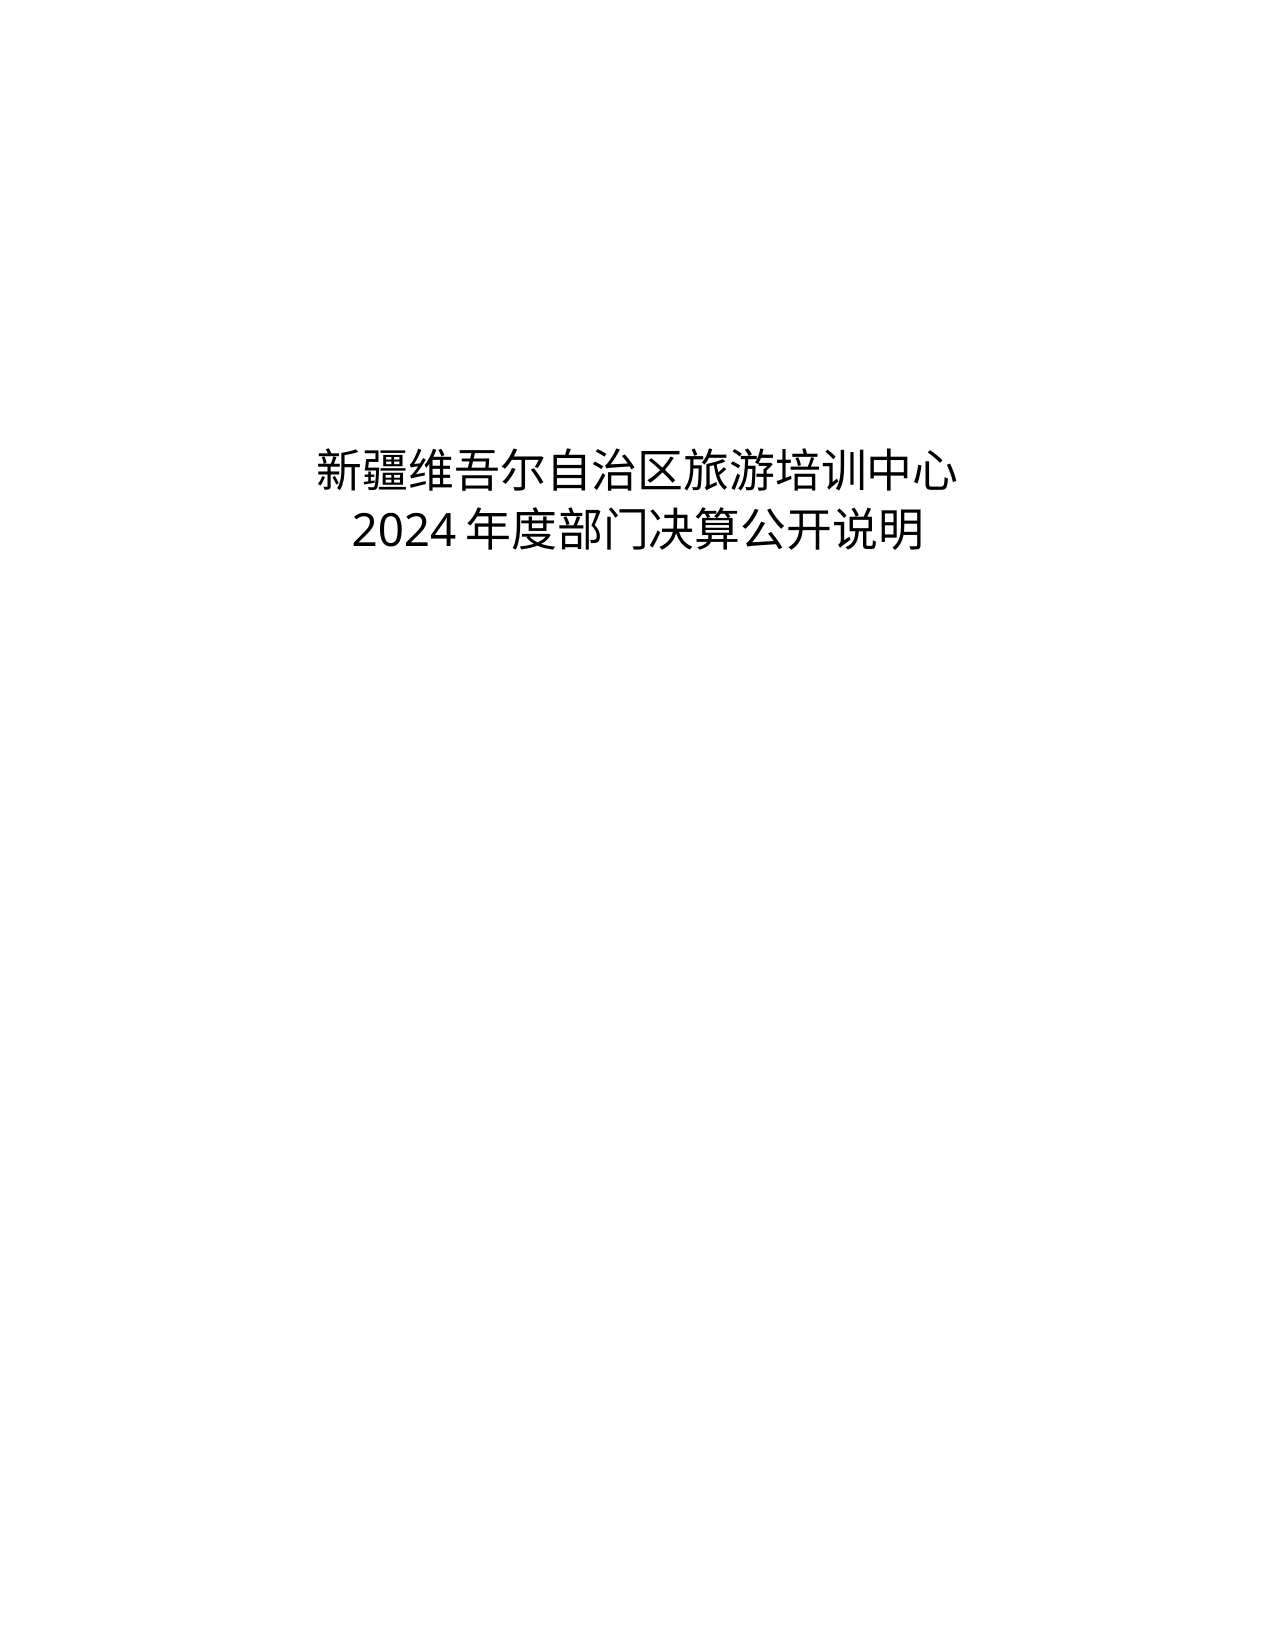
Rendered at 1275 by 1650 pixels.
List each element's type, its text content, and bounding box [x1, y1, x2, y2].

text 新疆维吾尔自治区旅游培训中心 [187, 441, 1087, 499]
text 2024年度部门决算公开说明 [187, 499, 1087, 558]
